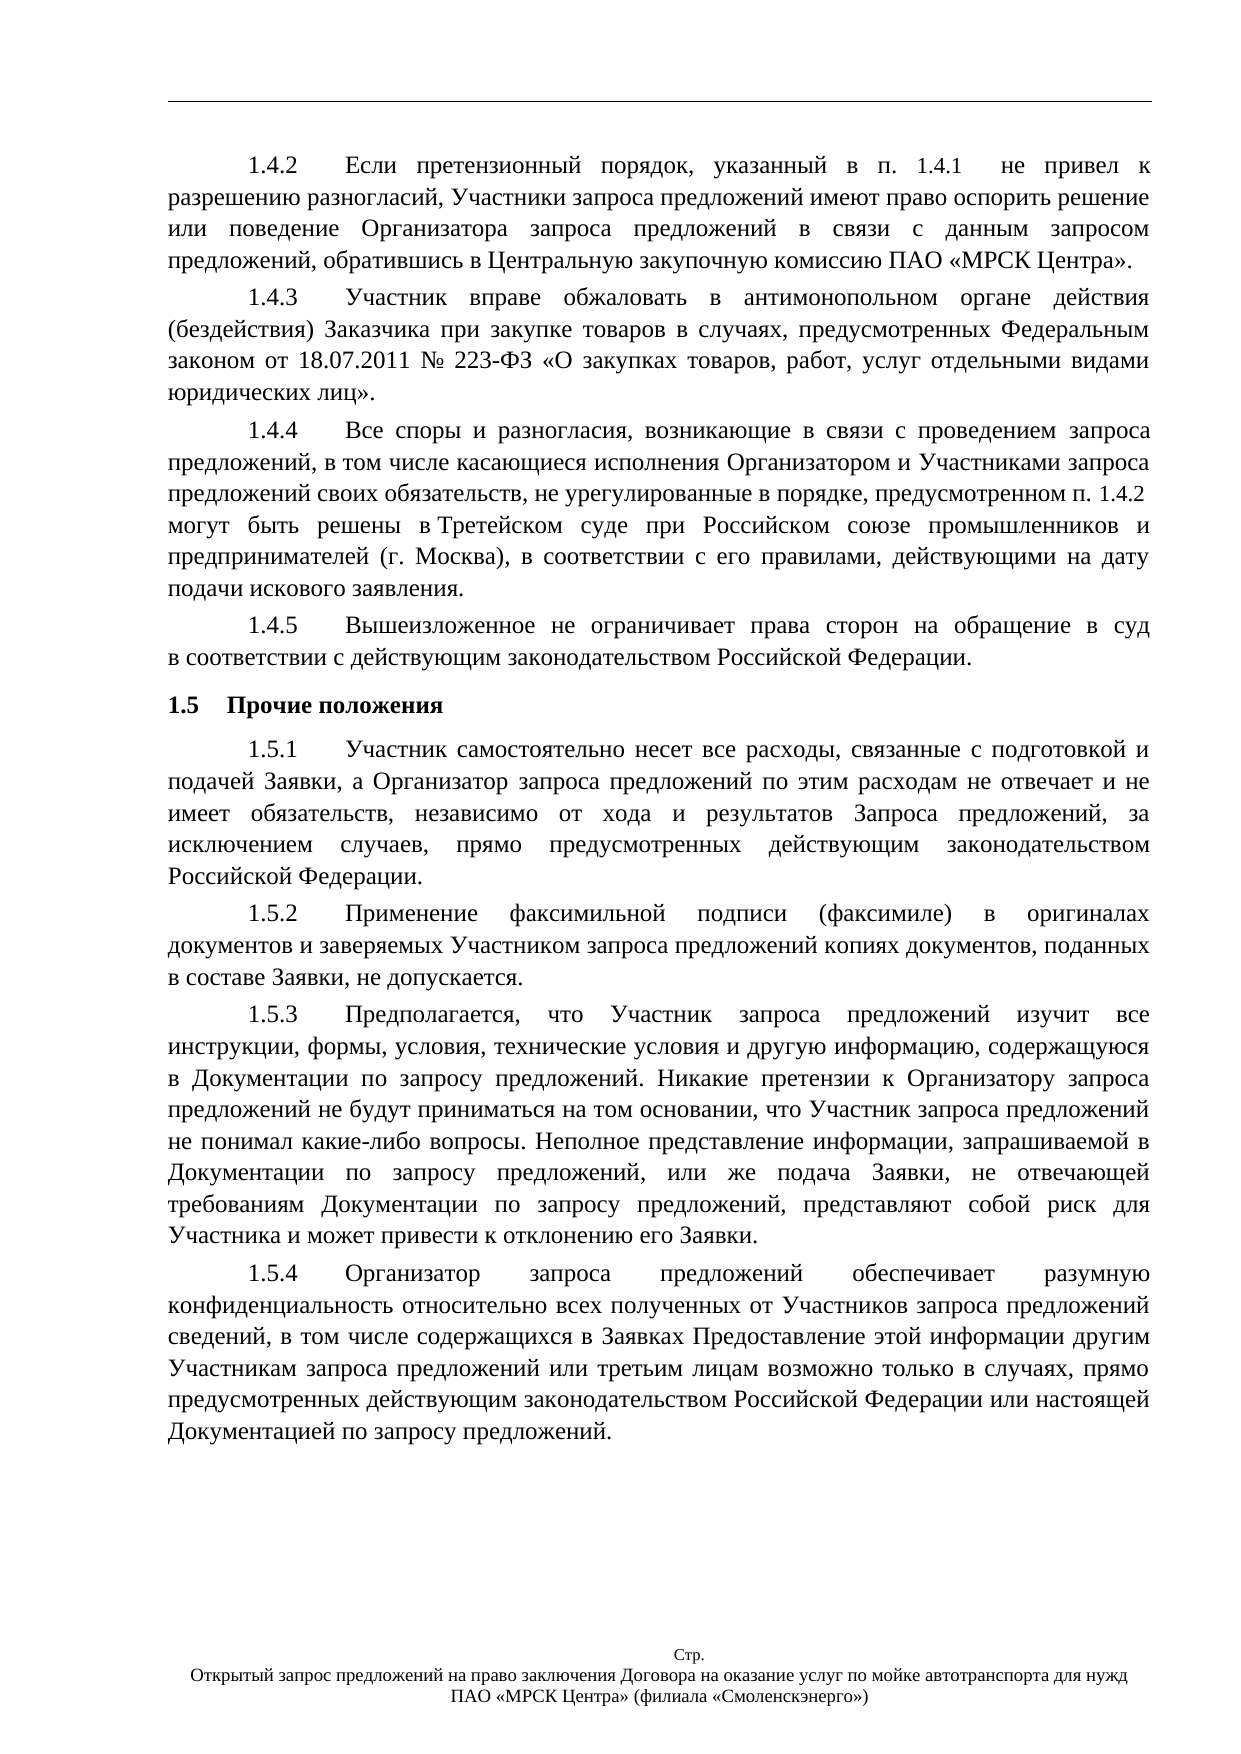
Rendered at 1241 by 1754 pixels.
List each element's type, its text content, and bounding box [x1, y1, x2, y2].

list Если претензионный порядок, указанный в п. 1.4.1 не привел к разрешению разногласий, Участники запроса предложений имеют право оспорить решение или поведение Организатора запроса предложений в связи с данным запросом предложений, обратившись в Центральную закупочную комиссию ПАО «МРСК Центра». [168, 150, 1150, 273]
list Предполагается, что Участник запроса предложений изучит все инструкции, формы, условия, технические условия и другую информацию, содержащуюся в Документации по запросу предложений. Никакие претензии к Организатору запроса предложений не будут приниматься на том основании, что Участник запроса предложений не понимал какие-либо вопросы. Неполное представление информации, запрашиваемой в Документации по запросу предложений, или же подача Заявки, не отвечающей требованиям Документации по запросу предложений, представляют собой риск для Участника и может привести к отклонению его Заявки. [168, 999, 1150, 1249]
list Вышеизложенное не ограничивает права сторон на обращение в суд в соответствии с действующим законодательством Российской Федерации. [168, 611, 1150, 671]
list Участник вправе обжаловать в антимонопольном органе действия (бездействия) Заказчика при закупке товаров в случаях, предусмотренных Федеральным законом от 18.07.2011 № 223-ФЗ «О закупках товаров, работ, услуг отдельными видами юридических лиц». [168, 282, 1150, 406]
list Применение факсимильной подписи (факсимиле) в оригиналах документов и заверяемых Участником запроса предложений копиях документов, поданных в составе Заявки, не допускается. [168, 898, 1150, 990]
list Участник самостоятельно несет все расходы, связанные с подготовкой и подачей Заявки, а Организатор запроса предложений по этим расходам не отвечает и не имеет обязательств, независимо от хода и результатов Запроса предложений, за исключением случаев, прямо предусмотренных действующим законодательством Российской Федерации. [168, 734, 1150, 889]
list Организатор запроса предложений обеспечивает разумную конфиденциальность относительно всех полученных от Участников запроса предложений сведений, в том числе содержащихся в Заявках Предоставление этой информации другим Участникам запроса предложений или третьим лицам возможно только в случаях, прямо предусмотренных действующим законодательством Российской Федерации или настоящей Документацией по запросу предложений. [168, 1258, 1150, 1445]
list Все споры и разногласия, возникающие в связи с проведением запроса предложений, в том числе касающиеся исполнения Организатором и Участниками запроса предложений своих обязательств, не урегулированные в порядке, предусмотренном п. 1.4.2 могут быть решены в Третейском суде при Российском союзе промышленников и предпринимателей (г. Москва), в соответствии с его правилами, действующими на дату подачи искового заявления. [168, 415, 1150, 602]
subtitle Прочие положения [168, 690, 1152, 719]
